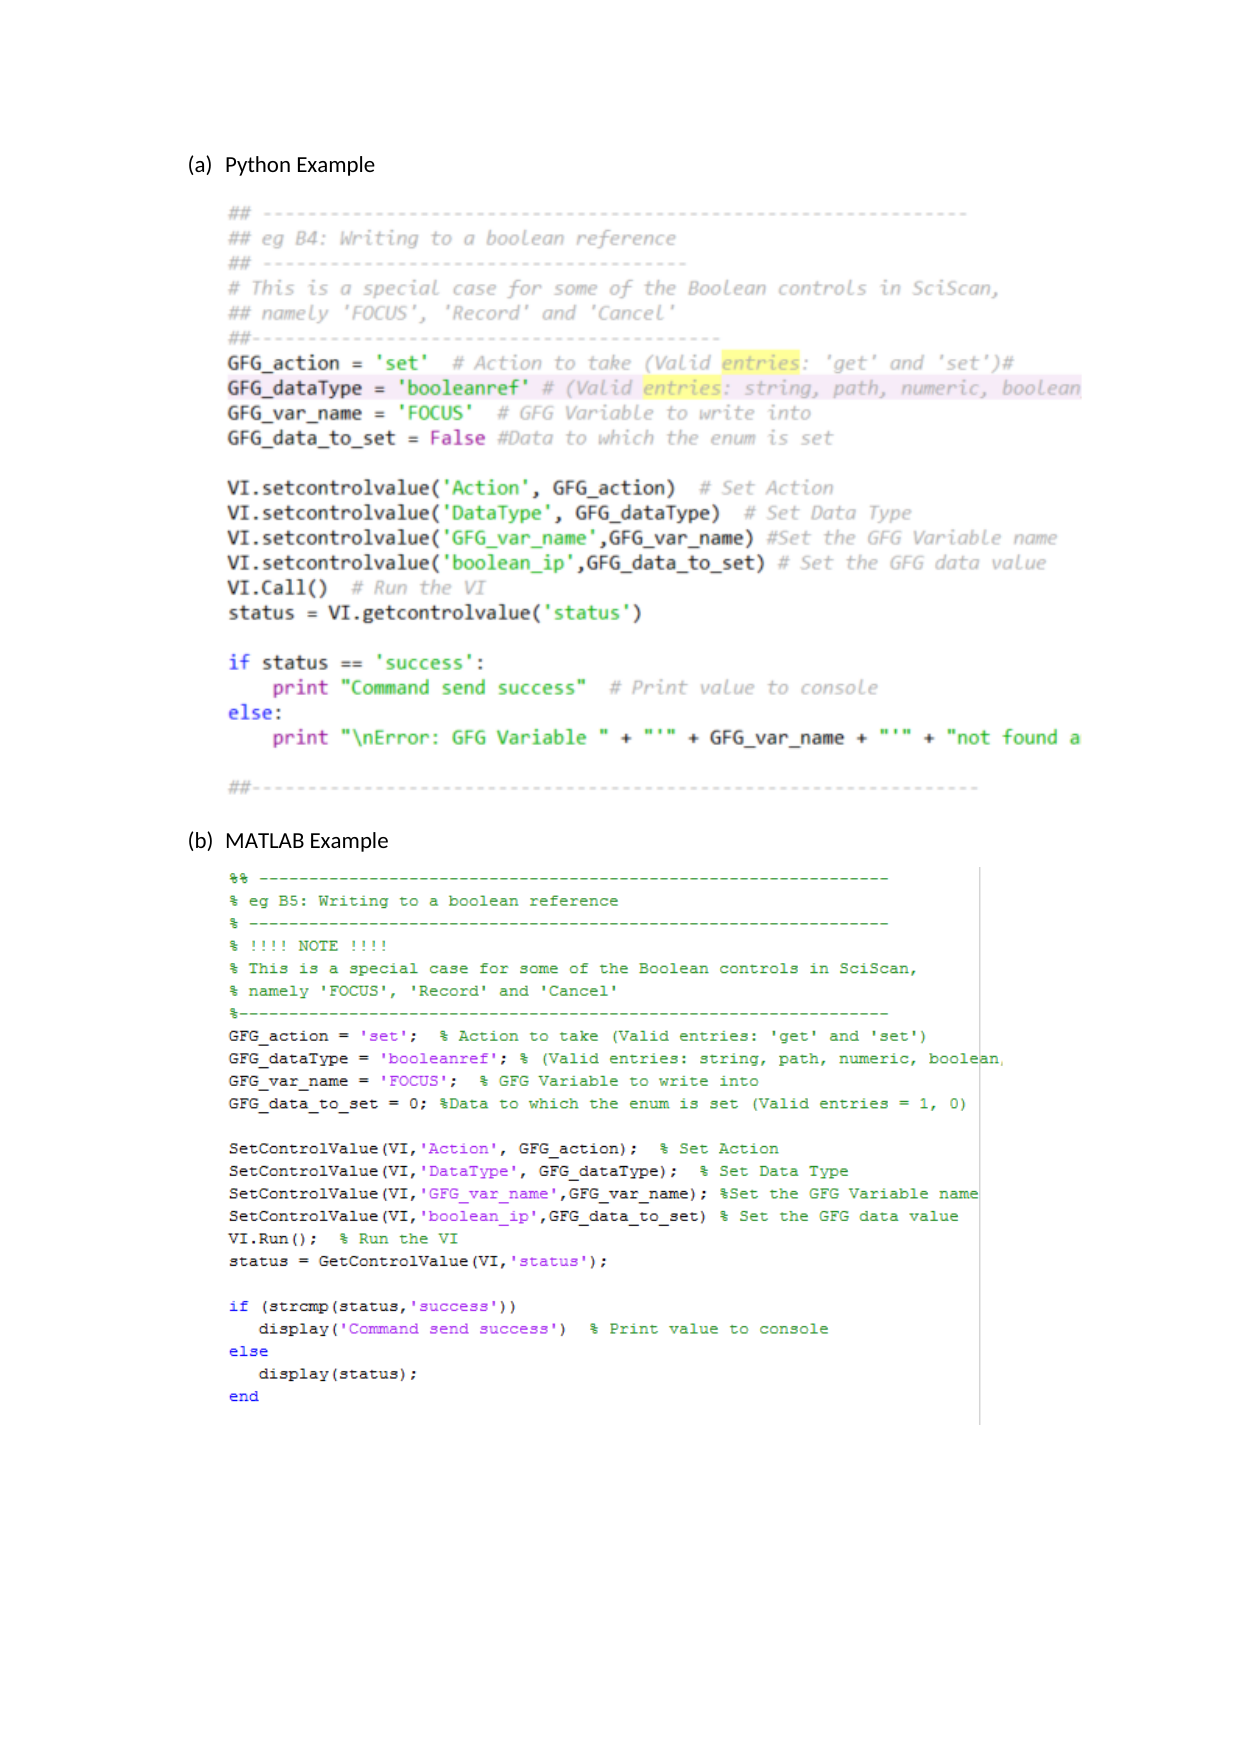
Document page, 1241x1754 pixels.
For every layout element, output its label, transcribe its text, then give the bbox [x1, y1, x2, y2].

list Python Example [187, 150, 1090, 178]
list MATLAB Example [187, 826, 1090, 854]
picture [225, 867, 1003, 1425]
picture [225, 192, 1082, 812]
